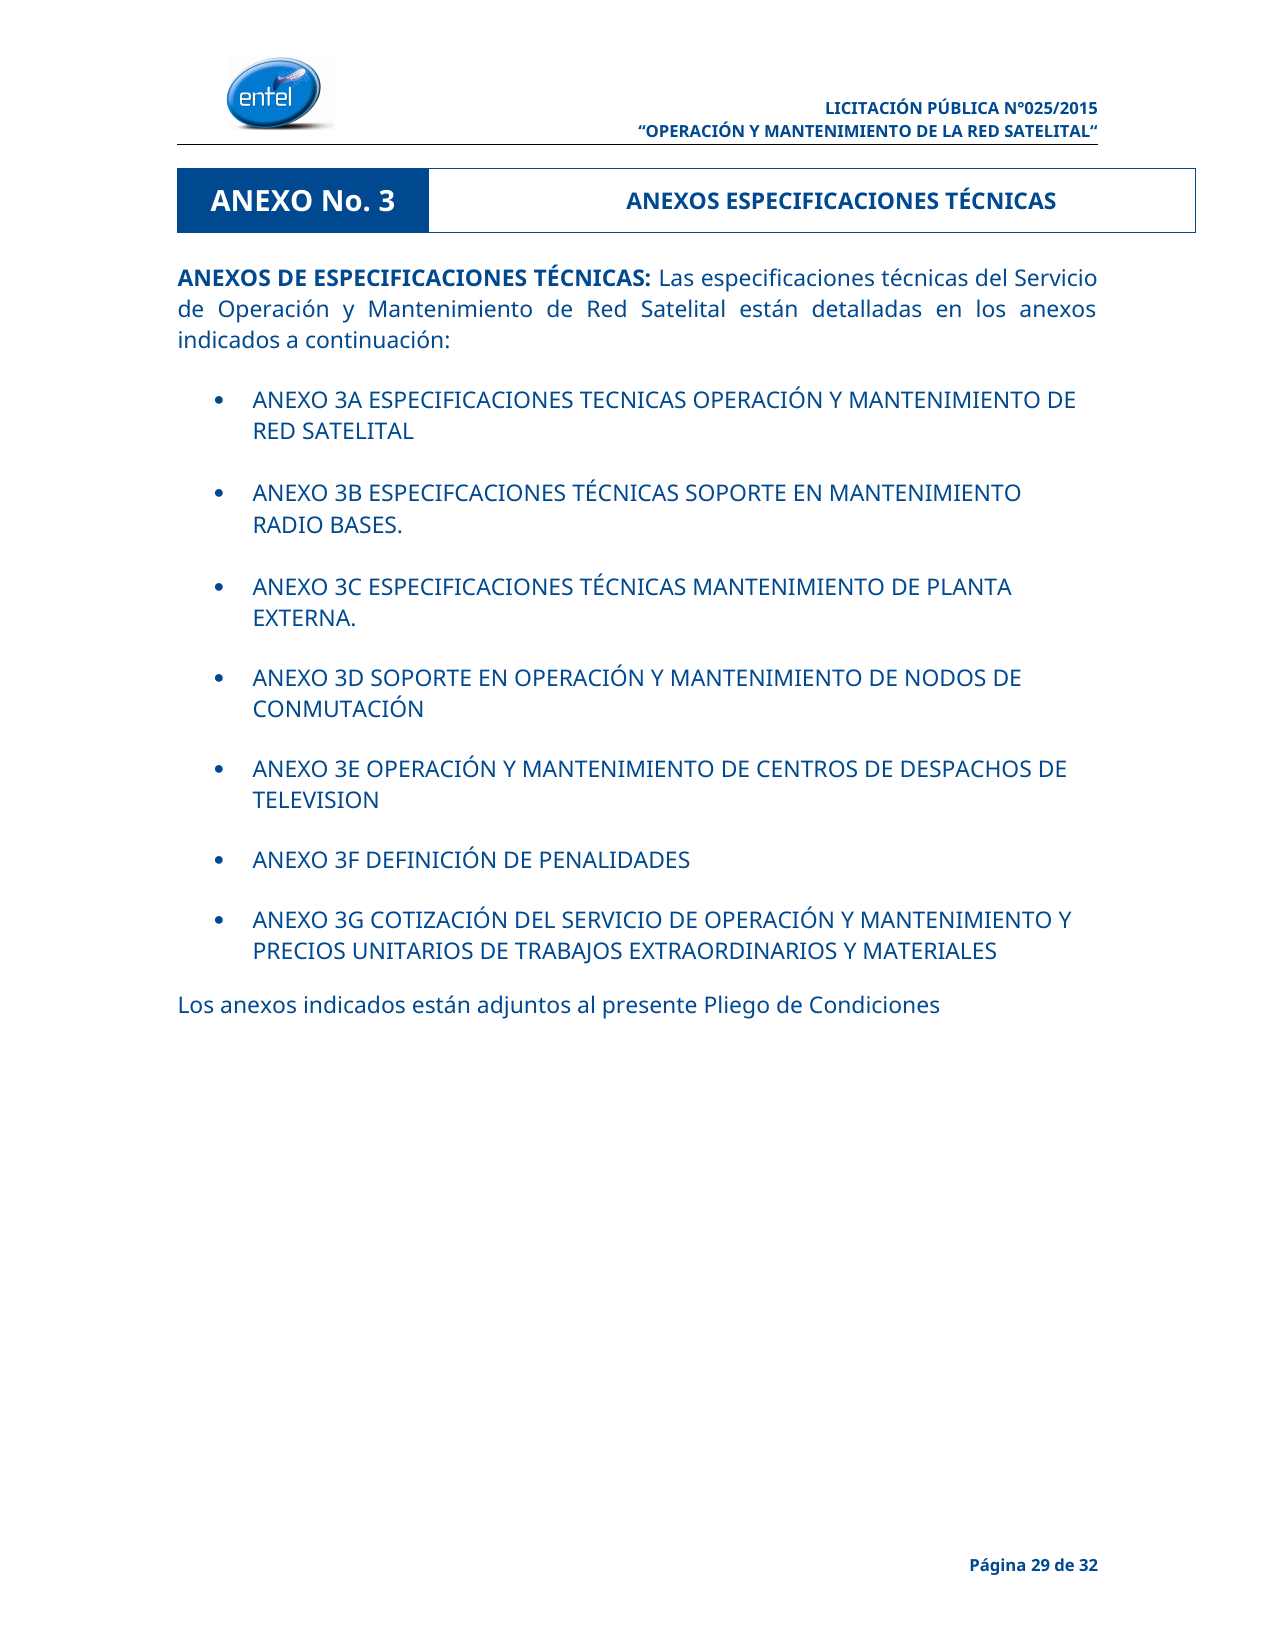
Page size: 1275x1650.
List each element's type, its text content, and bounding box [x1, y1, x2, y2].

list ANEXO 3B ESPECIFCACIONES TÉCNICAS SOPORTE EN MANTENIMIENTO RADIO BASES. [215, 477, 1098, 540]
list ANEXO 3C ESPECIFICACIONES TÉCNICAS MANTENIMIENTO DE PLANTA EXTERNA. [215, 571, 1098, 634]
picture [226, 56, 335, 130]
table_header ANEXOS ESPECIFICACIONES TÉCNICAS [429, 169, 1195, 232]
list ANEXO 3G COTIZACIÓN DEL SERVICIO DE OPERACIÓN Y MANTENIMIENTO Y PRECIOS UNITARIOS DE TRABAJOS EXTRAORDINARIOS Y MATERIALES [215, 904, 1098, 966]
text ANEXOS DE ESPECIFICACIONES TÉCNICAS: Las especificaciones técnicas del Servicio de Operación y Mantenimiento de Red Satelital están detalladas en los anexos indicados a continuación: [177, 261, 1098, 355]
table_header ANEXO No. 3 [178, 169, 428, 232]
list ANEXO 3F DEFINICIÓN DE PENALIDADES [215, 844, 1098, 875]
list ANEXO 3A ESPECIFICACIONES TECNICAS OPERACIÓN Y MANTENIMIENTO DE RED SATELITAL [215, 384, 1098, 446]
text Los anexos indicados están adjuntos al presente Pliego de Condiciones [177, 989, 1098, 1020]
list ANEXO 3D SOPORTE EN OPERACIÓN Y MANTENIMIENTO DE NODOS DE CONMUTACIÓN [215, 662, 1098, 724]
list ANEXO 3E OPERACIÓN Y MANTENIMIENTO DE CENTROS DE DESPACHOS DE TELEVISION [215, 753, 1098, 816]
